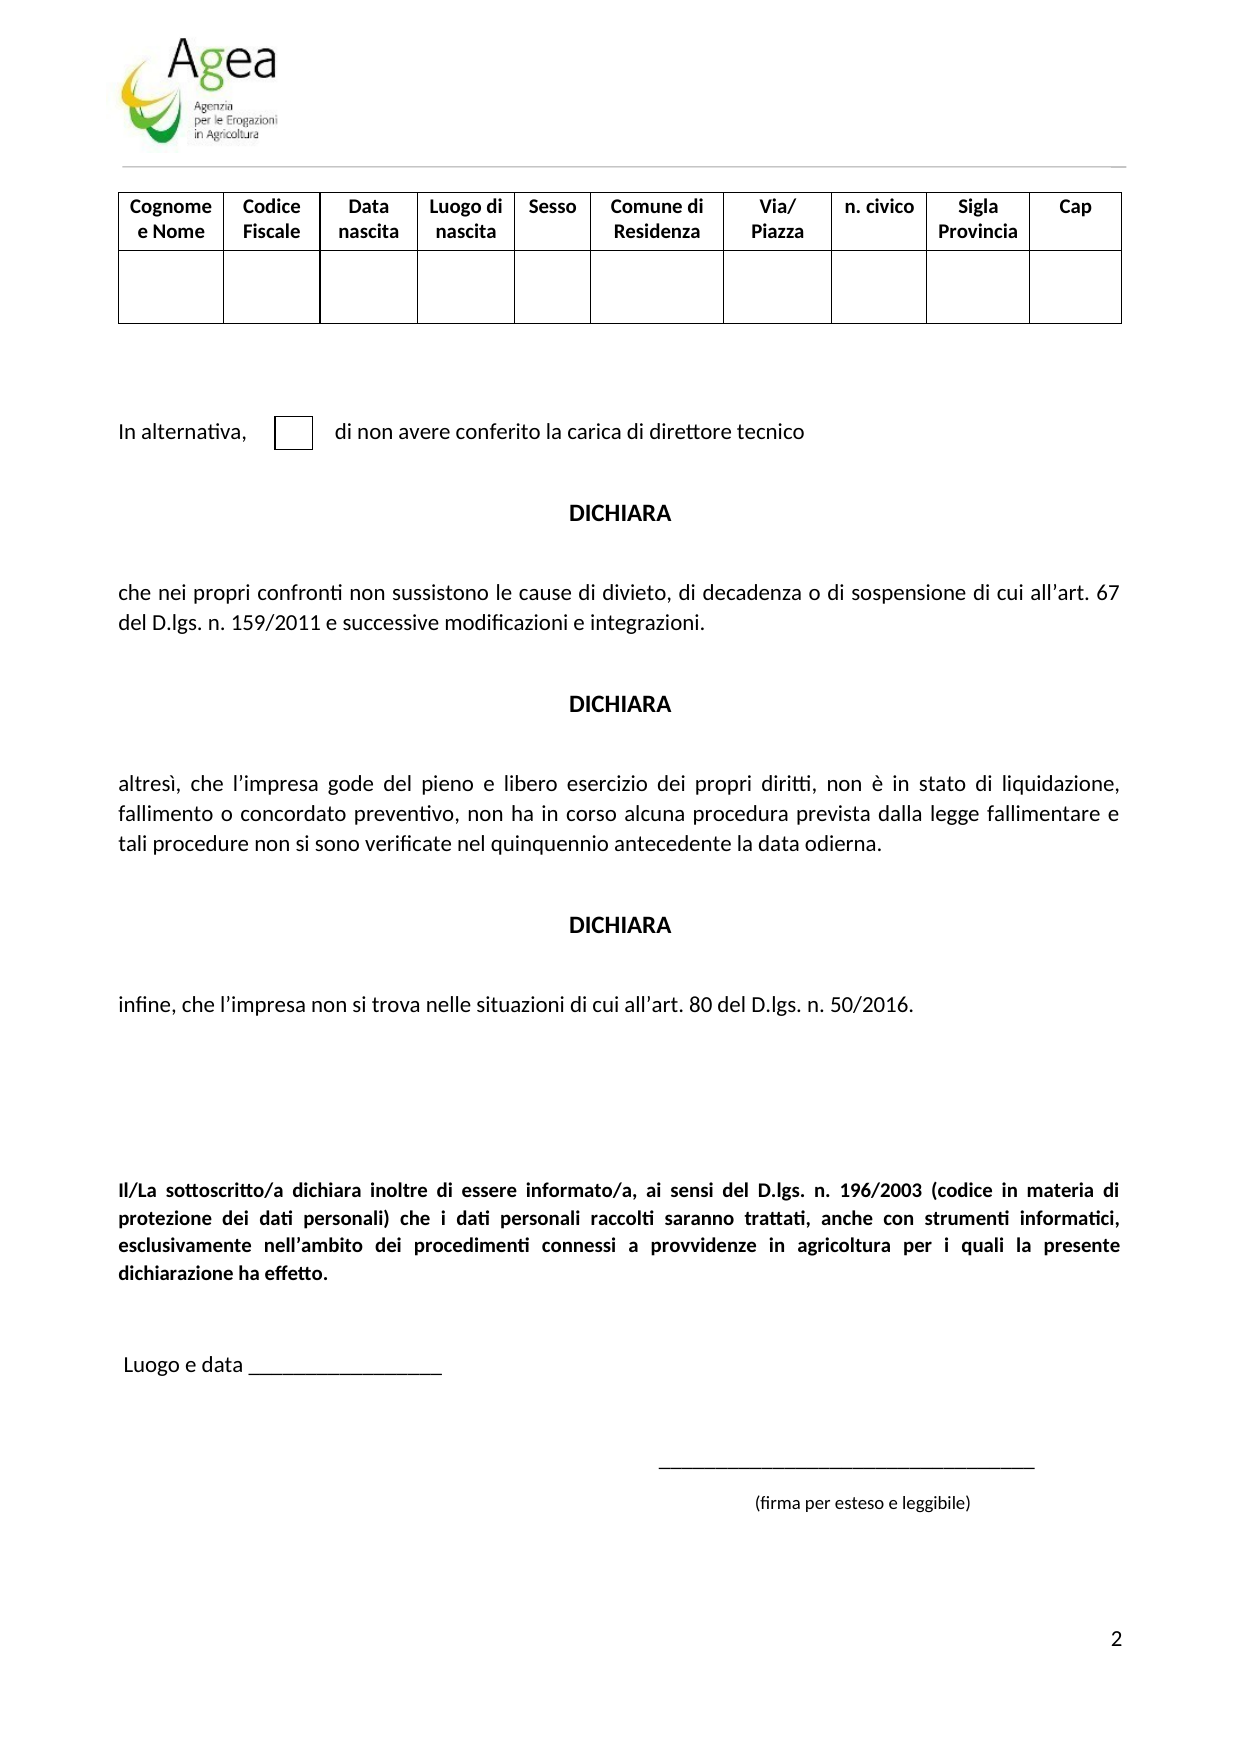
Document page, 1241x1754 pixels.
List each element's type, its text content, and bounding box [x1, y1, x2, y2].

text che nei propri confronti non sussistono le cause di divieto, di decadenza o di sospensione di cui all’art. 67 del D.lgs. n. 159/2011 e successive modificazioni e integrazioni. [118, 578, 1122, 636]
table_header Codice Fiscale [224, 193, 319, 250]
table_header Comune di Residenza [591, 193, 723, 250]
table_header Cap [1030, 193, 1121, 250]
table_cell [418, 251, 514, 322]
table_cell [832, 251, 926, 322]
table_cell [515, 251, 590, 322]
table_cell [1030, 251, 1121, 322]
text _________________________________ [118, 1444, 1122, 1472]
table_header n. civico [832, 193, 926, 250]
table_cell [927, 251, 1029, 322]
picture [106, 28, 292, 153]
text DICHIARA [118, 688, 1122, 719]
table_header Sesso [515, 193, 590, 250]
table_header Luogo di nascita [418, 193, 514, 250]
text (firma per esteso e leggibile) [118, 1491, 1122, 1514]
table_header Sigla Provincia [927, 193, 1029, 250]
text infine, che l’impresa non si trova nelle situazioni di cui all’art. 80 del D.lgs. n. 50/2016. [118, 990, 1122, 1018]
table_cell [321, 251, 417, 322]
text Luogo e data _________________ [118, 1351, 1122, 1379]
table_cell [724, 251, 831, 322]
text DICHIARA [118, 497, 1122, 528]
table_cell [119, 251, 223, 322]
text DICHIARA [118, 909, 1122, 940]
text In alternativa, di non avere conferito la carica di direttore tecnico [118, 417, 274, 445]
text In alternativa, di non avere conferito la carica di direttore tecnico [313, 417, 1122, 445]
table_header Data nascita [321, 193, 417, 250]
text Il/La sottoscritto/a dichiara inoltre di essere informato/a, ai sensi del D.lgs. n. 196/2003 (codice in materia di protezione dei dati personali) che i dati personali raccolti saranno trattati, anche con strumenti informatici, esclusivamente nell’ambito dei procedimenti connessi a provvidenze in agricoltura per i quali la presente dichiarazione ha effetto. [118, 1177, 1122, 1285]
text altresì, che l’impresa gode del pieno e libero esercizio dei propri diritti, non è in stato di liquidazione, fallimento o concordato preventivo, non ha in corso alcuna procedura prevista dalla legge fallimentare e tali procedure non si sono verificate nel quinquennio antecedente la data odierna. [118, 769, 1122, 857]
table_header Via/Piazza [724, 193, 831, 250]
table_cell [591, 251, 723, 322]
table_cell [224, 251, 319, 322]
table_header Cognome e Nome [119, 193, 223, 250]
